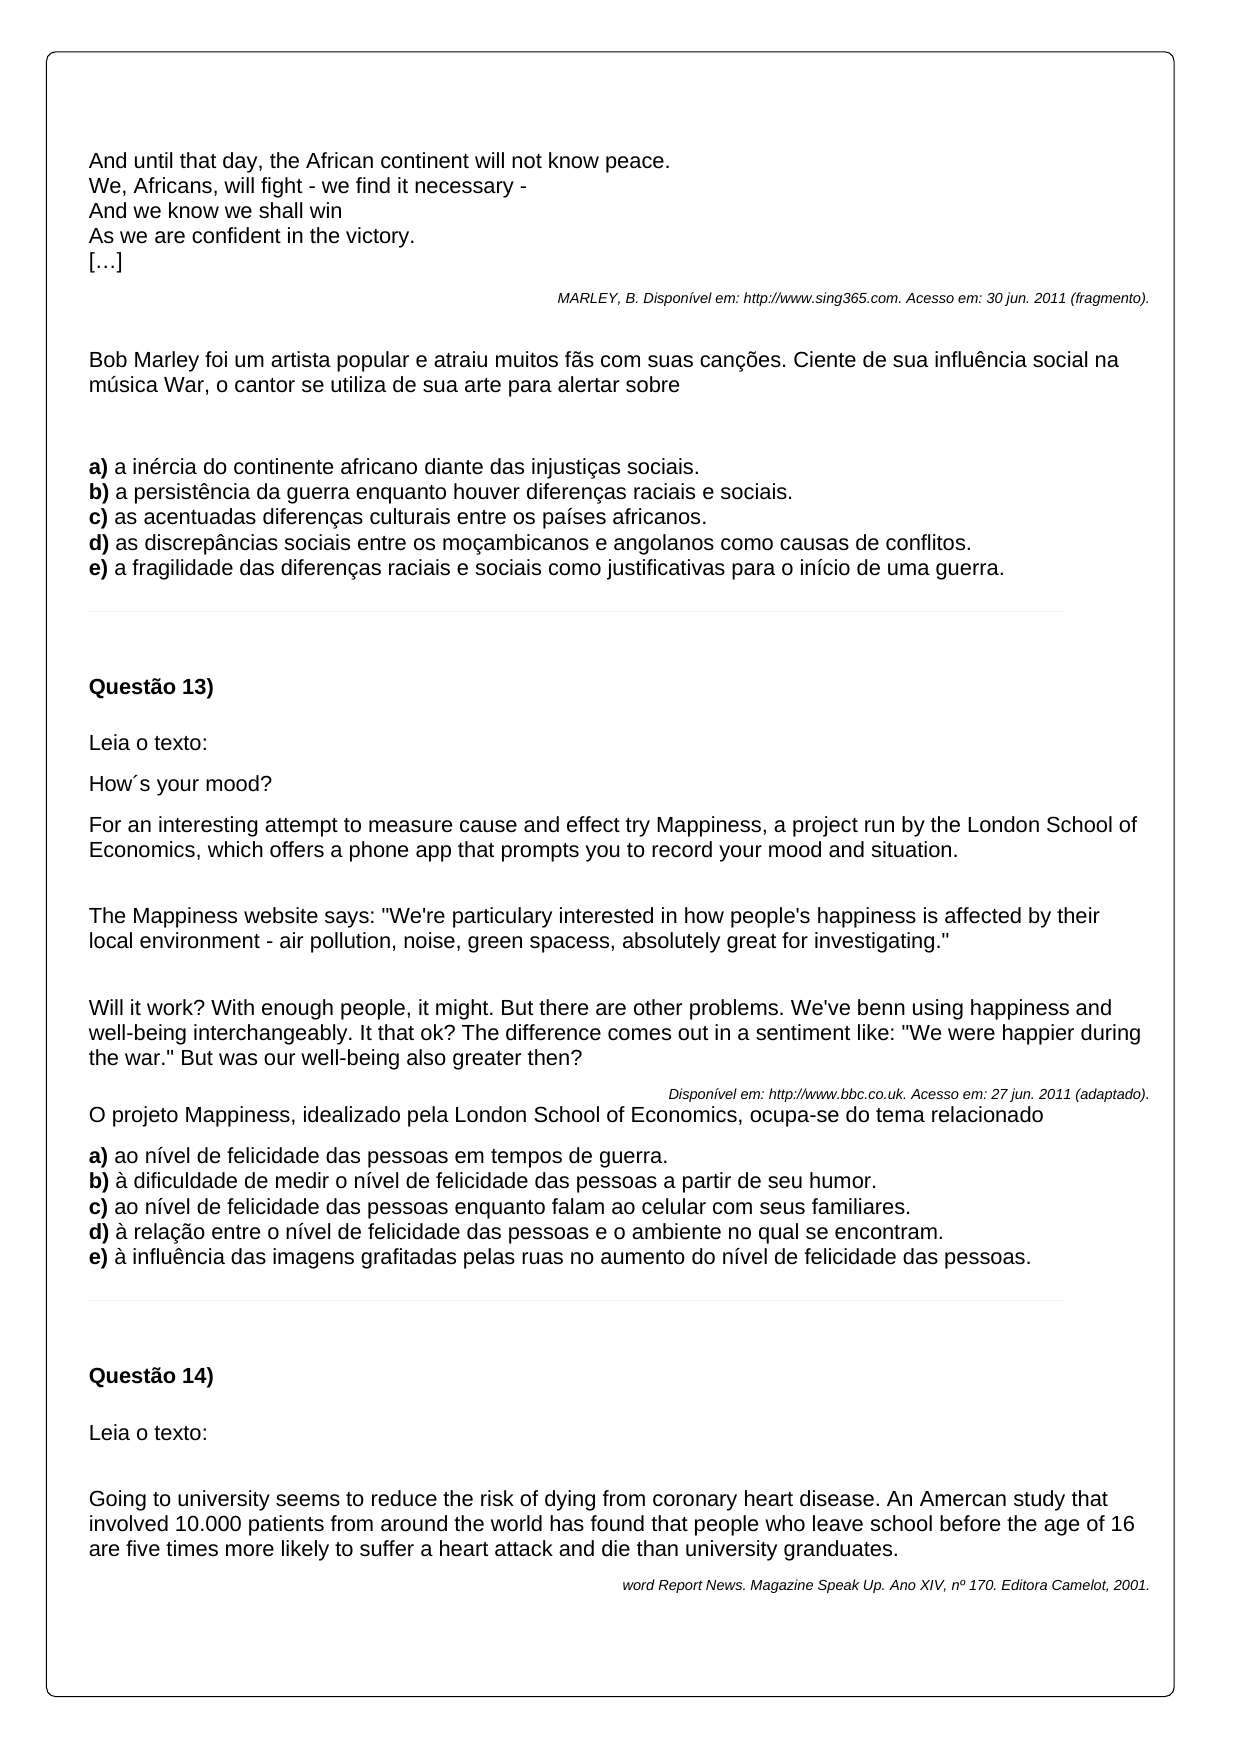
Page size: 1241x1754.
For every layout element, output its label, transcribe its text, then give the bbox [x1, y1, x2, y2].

text Leia o texto: [88, 730, 1152, 755]
text Going to university seems to reduce the risk of dying from coronary heart disease. An Amercan study that involved 10.000 patients from around the world has found that people who leave school before the age of 16 are five times more likely to suffer a heart attack and die than university granduates. [88, 1461, 1152, 1561]
text O projeto Mappiness, idealizado pela London School of Economics, ocupa-se do tema relacionado [88, 1102, 1152, 1128]
text Bob Marley foi um artista popular e atraiu muitos fãs com suas canções. Ciente de sua influência social na música War, o cantor se utiliza de sua arte para alertar sobre [88, 347, 1152, 397]
text For an interesting attempt to measure cause and effect try Mappiness, a project run by the London School of Economics, which offers a phone app that prompts you to record your mood and situation. [88, 812, 1152, 862]
text Disponível em: http://www.bbc.co.uk. Acesso em: 27 jun. 2011 (adaptado). [88, 1086, 1152, 1102]
text MARLEY, B. Disponível em: http://www.sing365.com. Acesso em: 30 jun. 2011 (fragmento). [88, 289, 1152, 306]
text Questão 13) [88, 674, 1152, 699]
text The Mappiness website says: "We're particulary interested in how people's happiness is affected by their local environment - air pollution, noise, green spacess, absolutely great for investigating." [88, 878, 1152, 953]
text How´s your mood? [88, 771, 1152, 796]
text Questão 14) [88, 1363, 1152, 1388]
text Will it work? With enough people, it might. But there are other problems. We've benn using happiness and well-being interchangeably. It that ok? The difference comes out in a sentiment like: "We were happier during the war." But was our well-being also greater then? [88, 969, 1152, 1070]
text Leia o texto: [88, 1420, 1152, 1445]
text a) ao nível de felicidade das pessoas em tempos de guerra. b) à dificuldade de medir o nível de felicidade das pessoas a partir de seu humor. c) ao nível de felicidade das pessoas enquanto falam ao celular com seus familiares. d) à relação entre o nível de felicidade das pessoas e o ambiente no qual se encontram. e) à influência das imagens grafitadas pelas ruas no aumento do nível de felicidade das pessoas. [88, 1143, 1152, 1269]
text word Report News. Magazine Speak Up. Ano XIV, nº 170. Editora Camelot, 2001. [88, 1577, 1152, 1594]
text a) a inércia do continente africano diante das injustiças sociais. b) a persistência da guerra enquanto houver diferenças raciais e sociais. c) as acentuadas diferenças culturais entre os países africanos. d) as discrepâncias sociais entre os moçambicanos e angolanos como causas de conflitos. e) a fragilidade das diferenças raciais e sociais como justificativas para o início de uma guerra. [88, 454, 1152, 580]
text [88, 148, 1152, 274]
